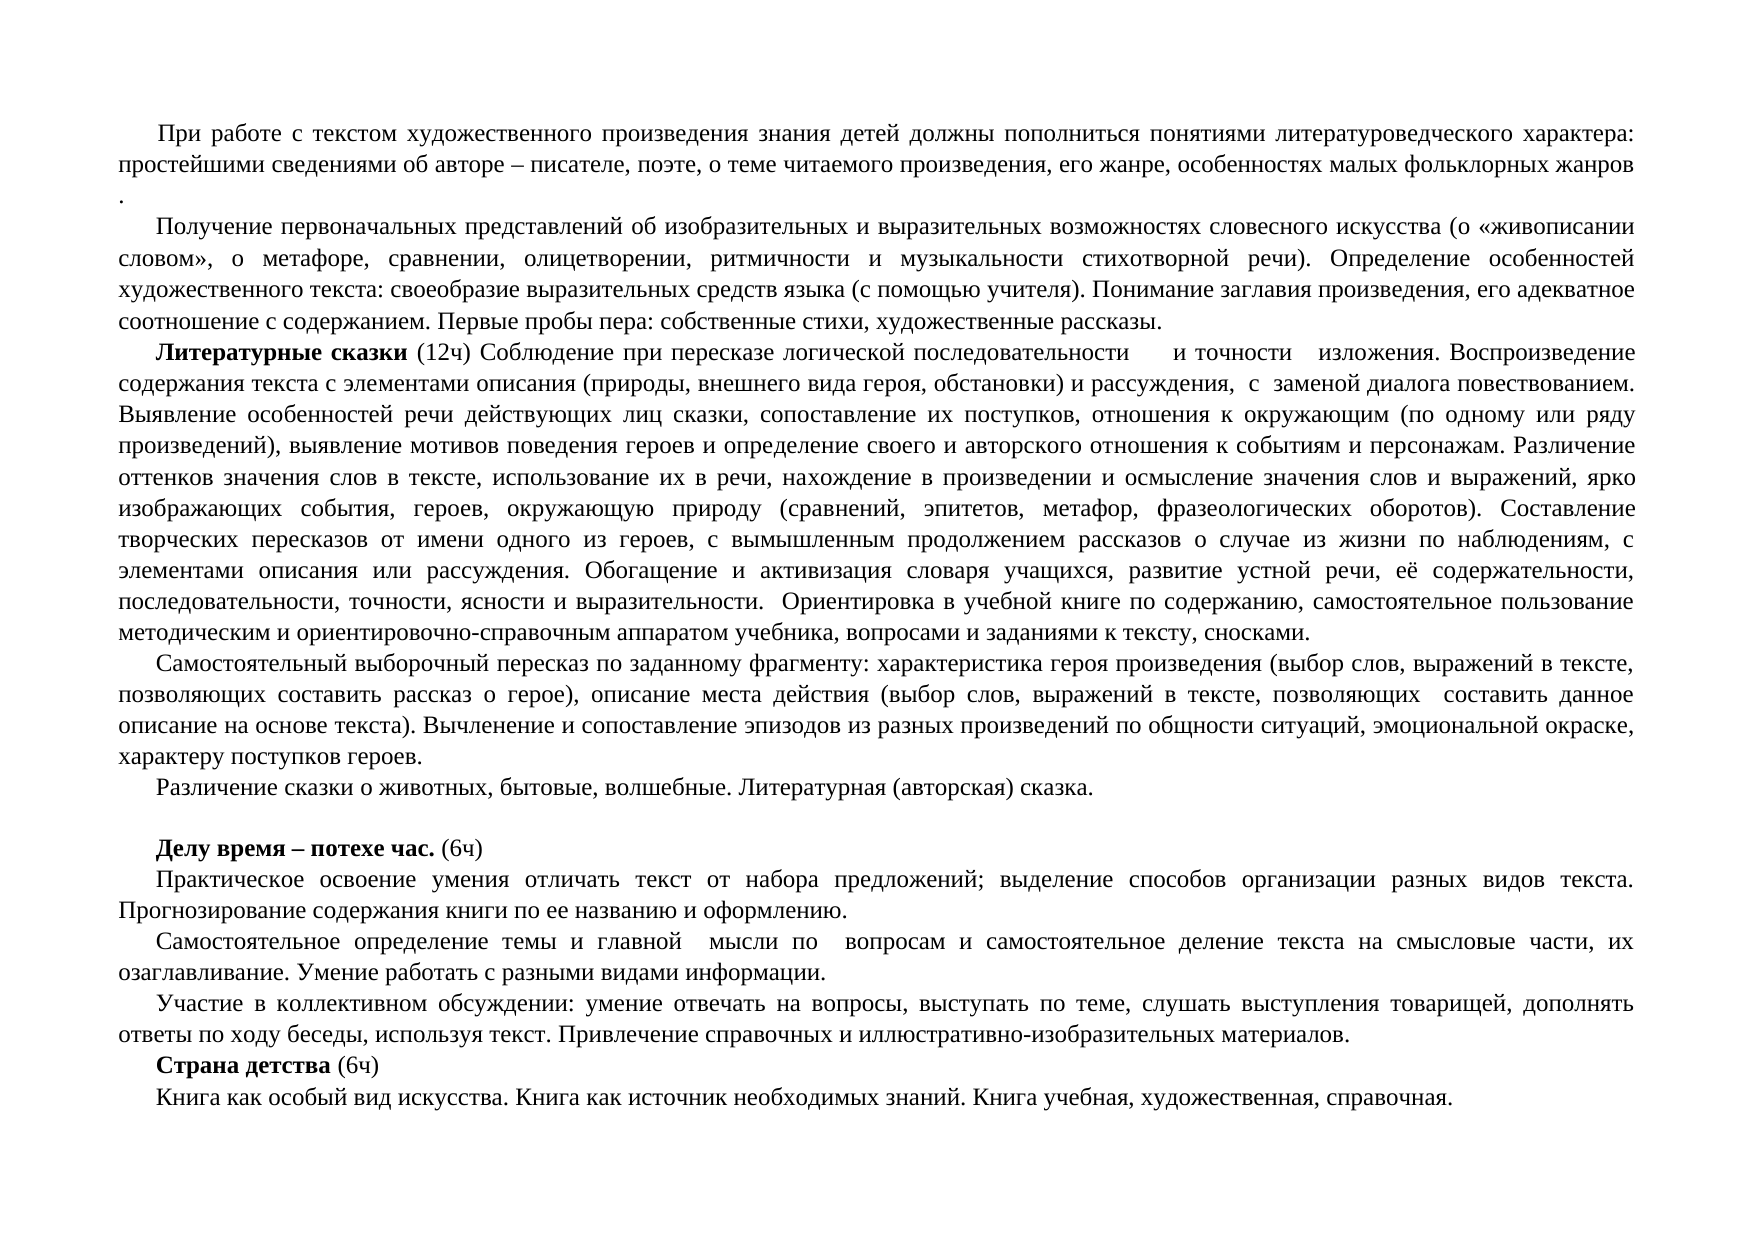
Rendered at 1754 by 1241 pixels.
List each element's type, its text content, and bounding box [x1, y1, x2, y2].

text Получение первоначальных представлений об изобразительных и выразительных возможностях словесного искусства (о «живописании словом», о метафоре, сравнении, олицетворении, ритмичности и музыкальности стихотворной речи). Определение особенностей художественного текста: своеобразие выразительных средств языка (с помощью учителя). Понимание заглавия произведения, его адекватное соотношение с содержанием. Первые пробы пера: собственные стихи, художественные рассказы. [118, 211, 1636, 335]
text Практическое освоение умения отличать текст от набора предложений; выделение способов организации разных видов текста. Прогнозирование содержания книги по ее названию и оформлению. [118, 864, 1636, 924]
text Страна детства (6ч) [118, 1051, 1636, 1079]
text Литературные сказки (12ч) Соблюдение при пересказе логической последовательности и точности изложения. Воспроизведение содержания текста с элементами описания (природы, внешнего вида героя, обстановки) и рассуждения, с заменой диалога повествованием. Выявление особенностей речи действующих лиц сказки, сопоставление их поступков, отношения к окружающим (по одному или ряду произведений), выявление мотивов поведения героев и определение своего и авторского отношения к событиям и персонажам. Различение оттенков значения слов в тексте, использование их в речи, нахождение в произведении и осмысление значения слов и выражений, ярко изображающих события, героев, окружающую природу (сравнений, эпитетов, метафор, фразеологических оборотов). Составление творческих пересказов от имени одного из героев, с вымышленным продолжением рассказов о случае из жизни по наблюдениям, с элементами описания или рассуждения. Обогащение и активизация словаря учащихся, развитие устной речи, её содержательности, последовательности, точности, ясности и выразительности. Ориентировка в учебной книге по содержанию, самостоятельное пользование методическим и ориентировочно-справочным аппаратом учебника, вопросами и заданиями к тексту, сносками. [118, 337, 1636, 646]
text Различение сказки о животных, бытовые, волшебные. Литературная (авторская) сказка. [118, 772, 1636, 801]
text При работе с текстом художественного произведения знания детей должны пополниться понятиями литературоведческого характера: простейшими сведениями об авторе – писателе, поэте, о теме читаемого произведения, его жанре, особенностях малых фольклорных жанров . [118, 118, 1636, 209]
text Участие в коллективном обсуждении: умение отвечать на вопросы, выступать по теме, слушать выступления товарищей, дополнять ответы по ходу беседы, используя текст. Привлечение справочных и иллюстративно-изобразительных материалов. [118, 988, 1636, 1048]
text Самостоятельный выборочный пересказ по заданному фрагменту: характеристика героя произведения (выбор слов, выражений в тексте, позволяющих составить рассказ о герое), описание места действия (выбор слов, выражений в тексте, позволяющих составить данное описание на основе текста). Вычленение и сопоставление эпизодов из разных произведений по общности ситуаций, эмоциональной окраске, характеру поступков героев. [118, 648, 1636, 770]
text Самостоятельное определение темы и главной мысли по вопросам и самостоятельное деление текста на смысловые части, их озаглавливание. Умение работать с разными видами информации. [118, 926, 1636, 986]
text Делу время – потехе час. (6ч) [118, 833, 1636, 862]
text Книга как особый вид искусства. Книга как источник необходимых знаний. Книга учебная, художественная, справочная. [118, 1082, 1636, 1110]
